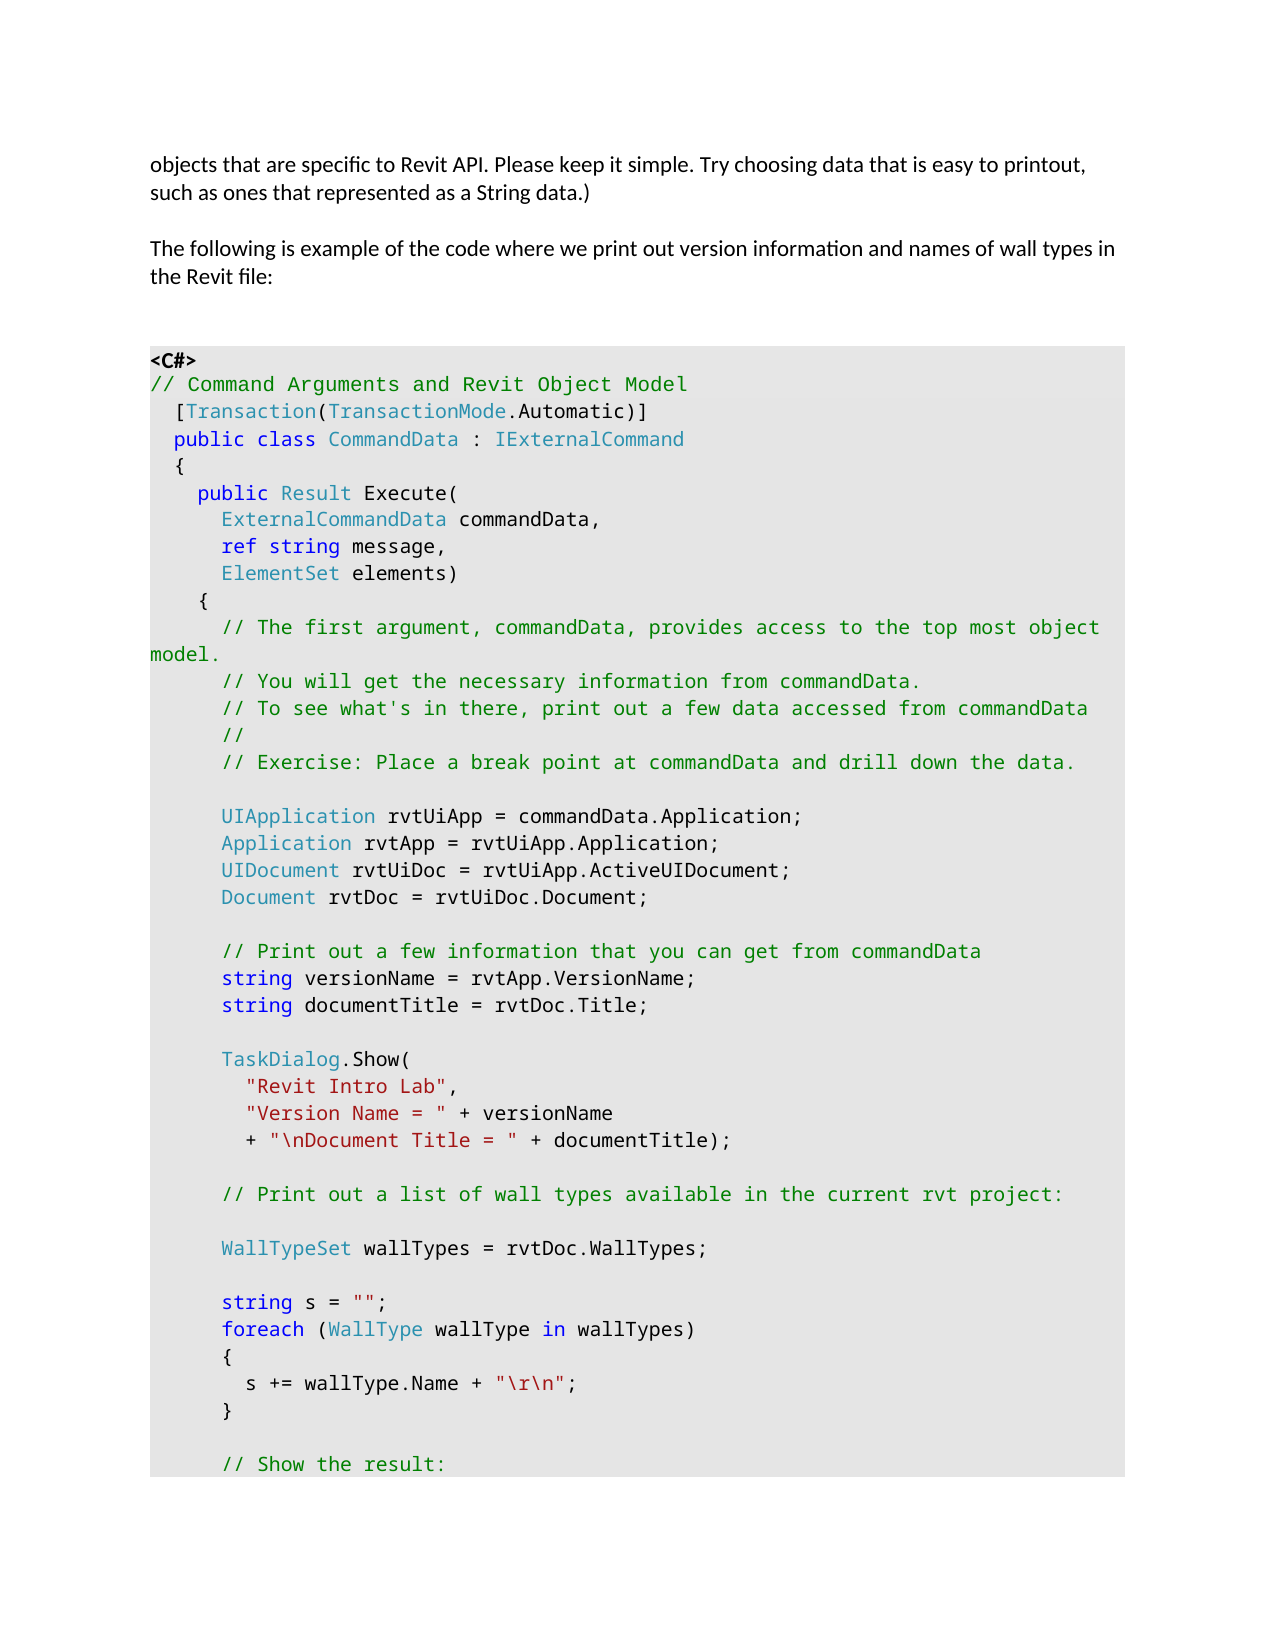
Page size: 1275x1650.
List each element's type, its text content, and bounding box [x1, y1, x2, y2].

text string s = ""; [150, 1288, 1125, 1315]
text { [150, 1342, 1125, 1369]
text The following is example of the code where we print out version information and names of wall types in the Revit file: [150, 234, 1125, 290]
text TaskDialog.Show( [150, 1045, 1125, 1072]
text Document rvtDoc = rvtUiDoc.Document; [150, 883, 1125, 910]
text // Print out a list of wall types available in the current rvt project: [150, 1180, 1125, 1207]
text WallTypeSet wallTypes = rvtDoc.WallTypes; [150, 1234, 1125, 1261]
text s += wallType.Name + "\r\n"; [150, 1369, 1125, 1396]
text // [150, 722, 1125, 748]
text // Show the result: [150, 1450, 1125, 1477]
text // You will get the necessary information from commandData. [150, 668, 1125, 694]
text } [150, 1396, 1125, 1423]
text // The first argument, commandData, provides access to the top most object model. [150, 614, 1125, 668]
text Application rvtApp = rvtUiApp.Application; [150, 829, 1125, 856]
text // Print out a few information that you can get from commandData [150, 937, 1125, 964]
text [Transaction(TransactionMode.Automatic)] [150, 398, 1125, 425]
text "Version Name = " + versionName [150, 1099, 1125, 1126]
text "Revit Intro Lab", [150, 1072, 1125, 1099]
text UIApplication rvtUiApp = commandData.Application; [150, 802, 1125, 829]
text { [150, 452, 1125, 479]
text public Result Execute( [150, 479, 1125, 506]
text <C#> [150, 346, 1125, 374]
text // To see what's in there, print out a few data accessed from commandData [150, 694, 1125, 722]
text string versionName = rvtApp.VersionName; [150, 964, 1125, 991]
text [150, 150, 1125, 206]
text ElementSet elements) [150, 560, 1125, 587]
text foreach (WallType wallType in wallTypes) [150, 1315, 1125, 1342]
text // Command Arguments and Revit Object Model [150, 374, 1125, 398]
text UIDocument rvtUiDoc = rvtUiApp.ActiveUIDocument; [150, 856, 1125, 883]
text ExternalCommandData commandData, [150, 506, 1125, 533]
text ref string message, [150, 533, 1125, 560]
text + "\nDocument Title = " + documentTitle); [150, 1126, 1125, 1153]
text { [150, 587, 1125, 614]
text // Exercise: Place a break point at commandData and drill down the data. [150, 748, 1125, 776]
text string documentTitle = rvtDoc.Title; [150, 991, 1125, 1018]
text public class CommandData : IExternalCommand [150, 425, 1125, 452]
